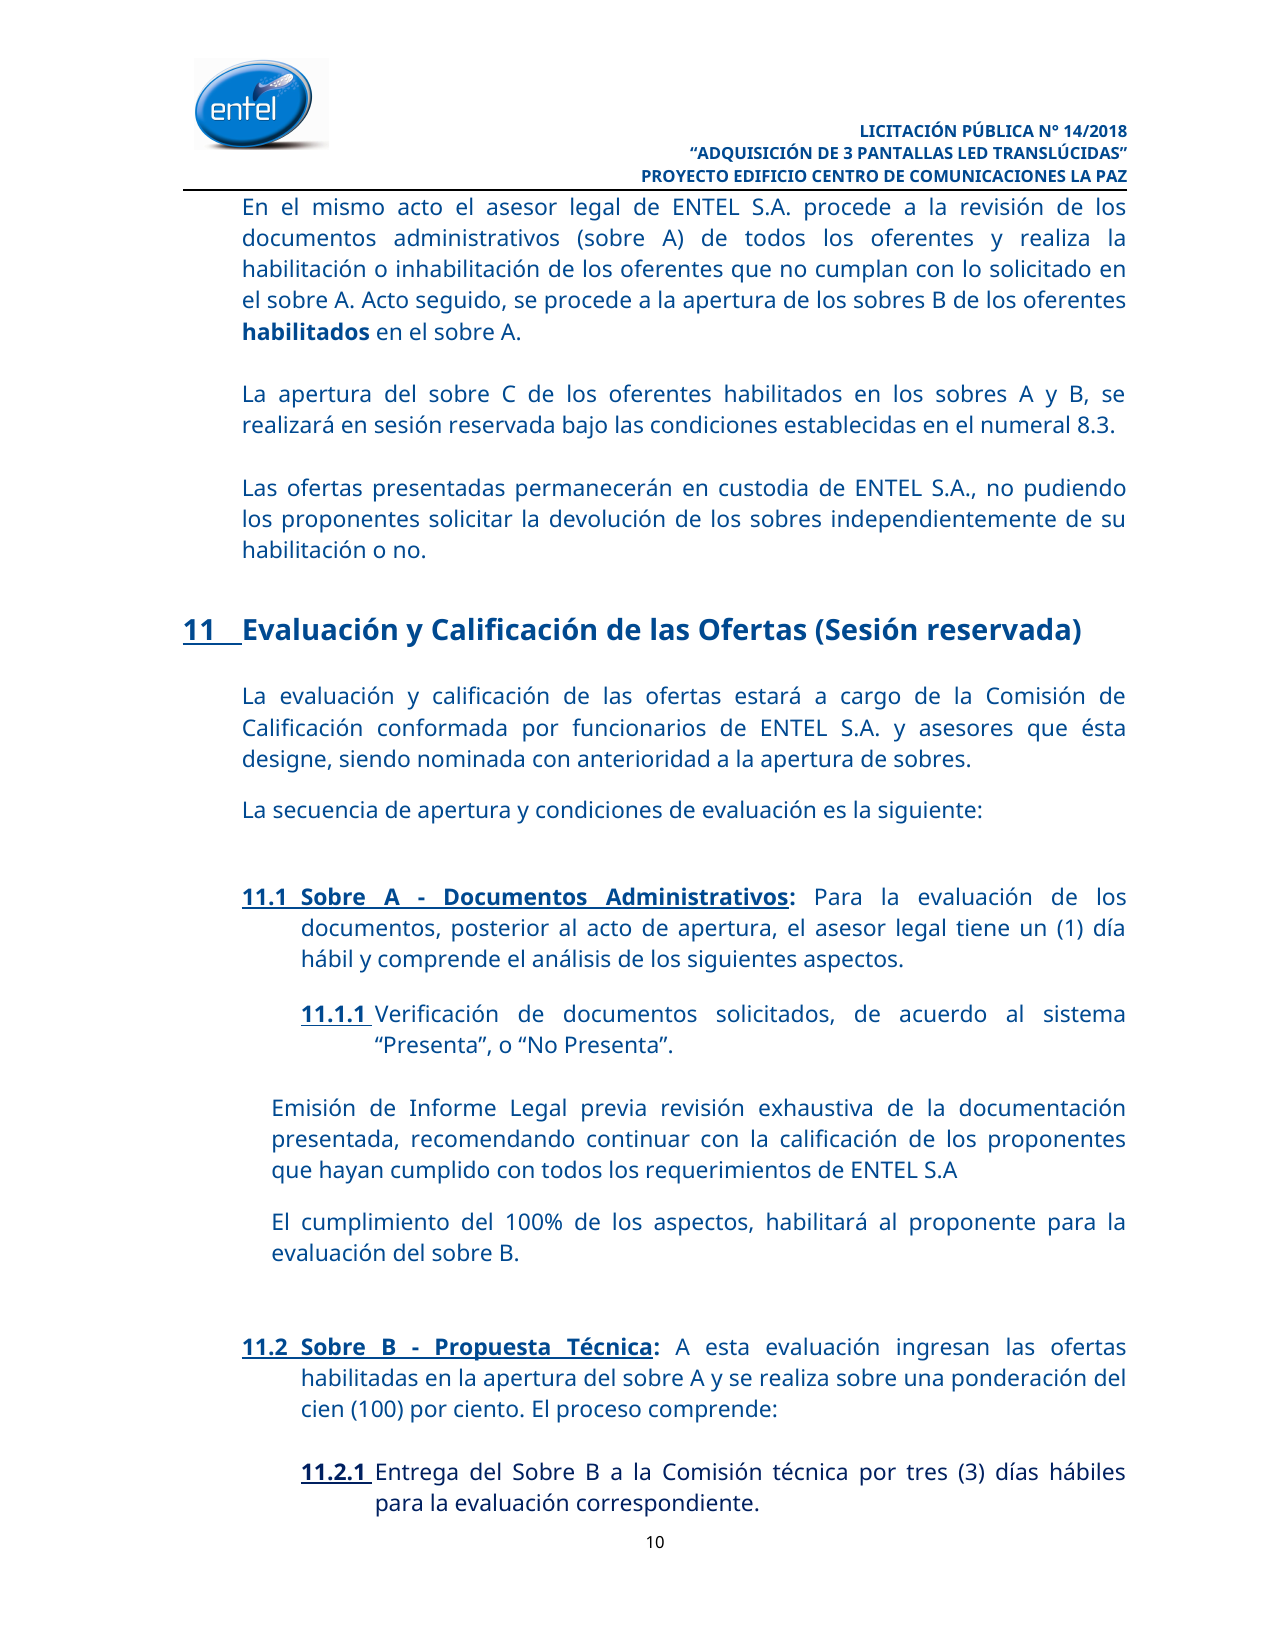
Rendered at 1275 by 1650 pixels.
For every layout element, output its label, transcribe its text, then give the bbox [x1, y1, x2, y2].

list Sobre A - Documentos Administrativos: Para la evaluación de los documentos, posterior al acto de apertura, el asesor legal tiene un (1) día hábil y comprende el análisis de los siguientes aspectos. [242, 880, 1127, 974]
list Emisión de Informe Legal previa revisión exhaustiva de la documentación presentada, recomendando continuar con la calificación de los proponentes que hayan cumplido con todos los requerimientos de ENTEL S.A [271, 1092, 1127, 1186]
text La apertura del sobre C de los oferentes habilitados en los sobres A y B, se realizará en sesión reservada bajo las condiciones establecidas en el numeral 8.3. [242, 378, 1127, 441]
text El cumplimiento del 100% de los aspectos, habilitará al proponente para la evaluación del sobre B. [271, 1206, 1127, 1268]
text La secuencia de apertura y condiciones de evaluación es la siguiente: [242, 794, 1127, 825]
list Verificación de documentos solicitados, de acuerdo al sistema “Presenta”, o “No Presenta”. [301, 998, 1127, 1061]
list Sobre B - Propuesta Técnica: A esta evaluación ingresan las ofertas habilitadas en la apertura del sobre A y se realiza sobre una ponderación del cien (100) por ciento. El proceso comprende: [242, 1331, 1127, 1424]
text En el mismo acto el asesor legal de ENTEL S.A. procede a la revisión de los documentos administrativos (sobre A) de todos los oferentes y realiza la habilitación o inhabilitación de los oferentes que no cumplan con lo solicitado en el sobre A. Acto seguido, se procede a la apertura de los sobres B de los oferentes habilitados en el sobre A. [242, 191, 1127, 347]
text Las ofertas presentadas permanecerán en custodia de ENTEL S.A., no pudiendo los proponentes solicitar la devolución de los sobres independientemente de su habilitación o no. [242, 472, 1127, 566]
list Entrega del Sobre B a la Comisión técnica por tres (3) días hábiles para la evaluación correspondiente. [301, 1456, 1127, 1518]
list Evaluación y Calificación de las Ofertas (Sesión reservada) [182, 609, 1127, 649]
picture [194, 58, 330, 150]
text La evaluación y calificación de las ofertas estará a cargo de la Comisión de Calificación conformada por funcionarios de ENTEL S.A. y asesores que ésta designe, siendo nominada con anterioridad a la apertura de sobres. [242, 680, 1127, 774]
